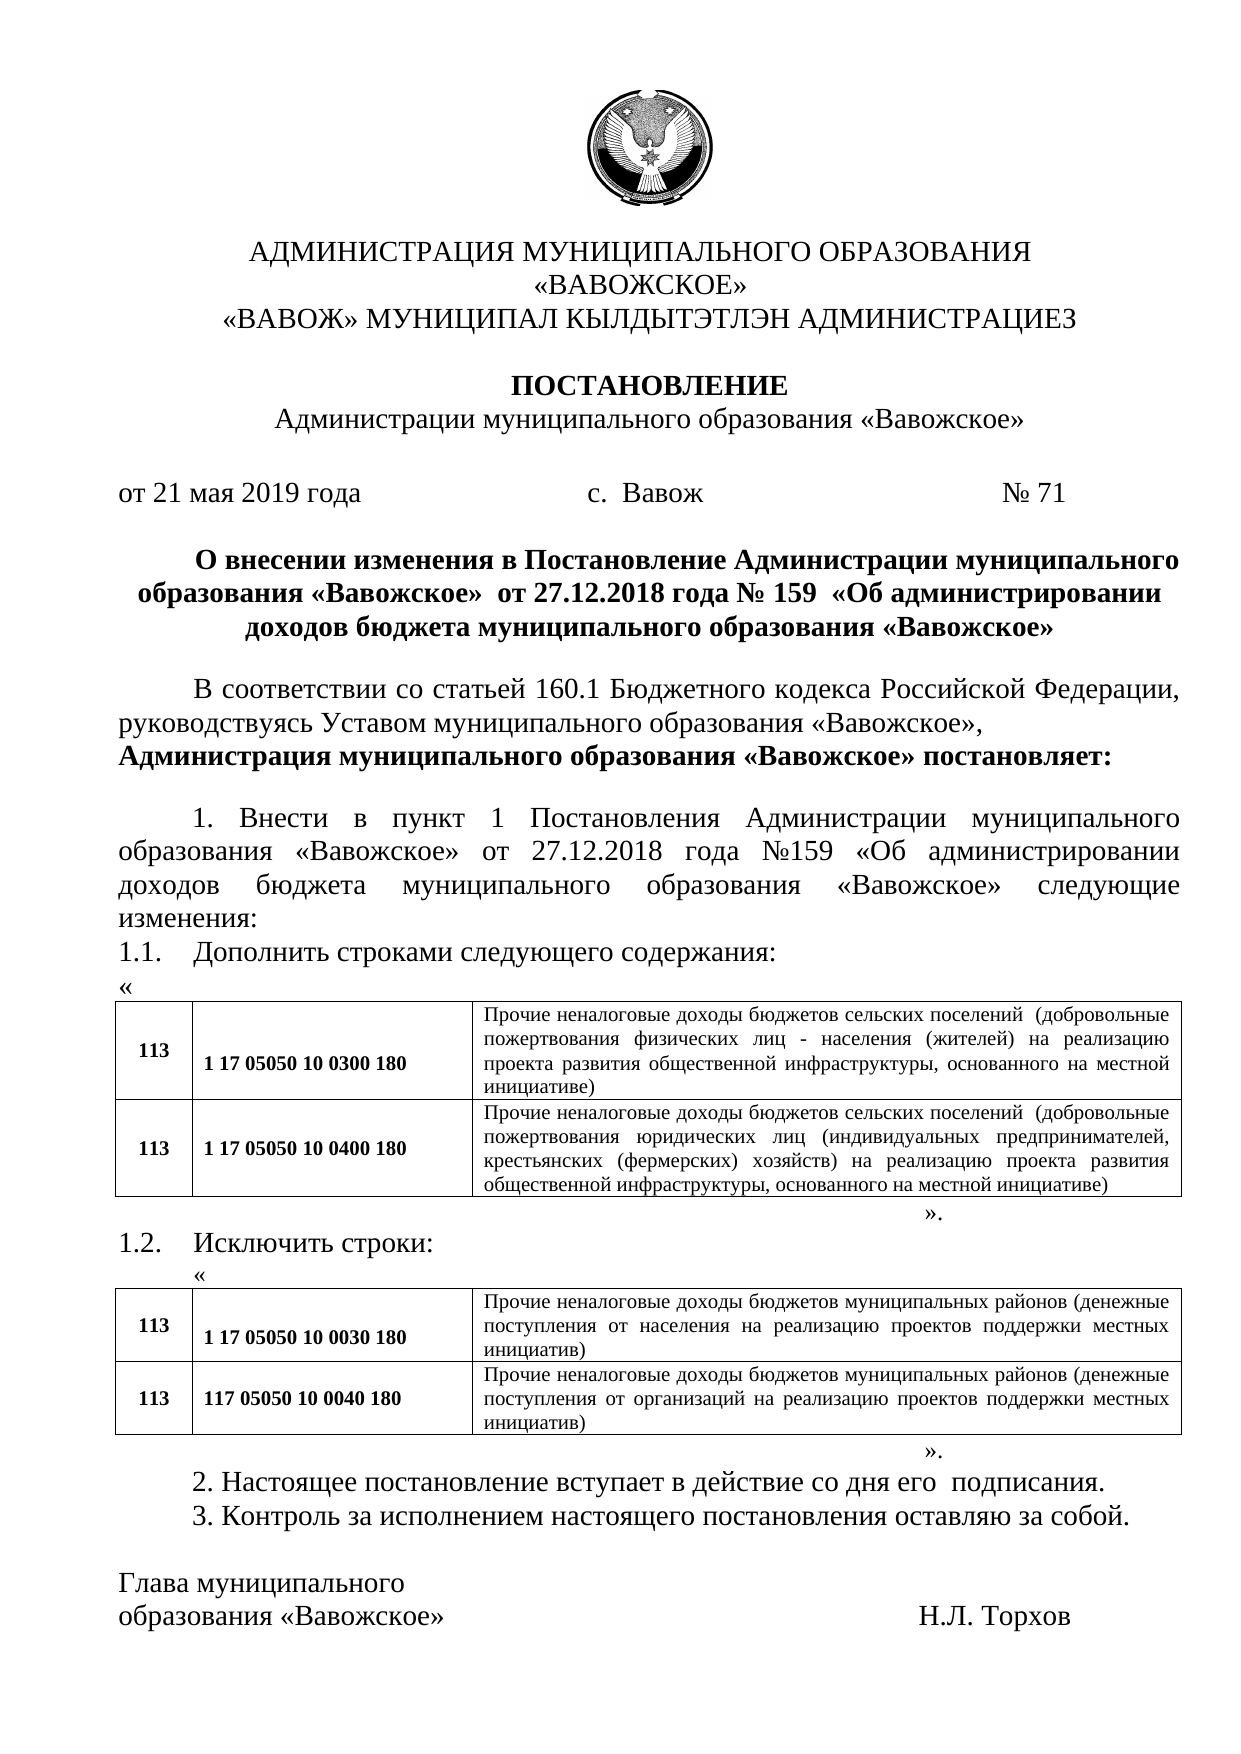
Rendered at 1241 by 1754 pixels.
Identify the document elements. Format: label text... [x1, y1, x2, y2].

list Исключить строки: [118, 1226, 1181, 1259]
table_cell Прочие неналоговые доходы бюджетов сельских поселений (добровольные пожертвования юридических лиц (индивидуальных предпринимателей, крестьянских (фермерских) хозяйств) на реализацию проекта развития общественной инфраструктуры, основанного на местной инициативе) [473, 1100, 1181, 1196]
text 2. Настоящее постановление вступает в действие со дня его подписания. [118, 1464, 1181, 1498]
text образования «Вавожское» Н.Л. Торхов [118, 1598, 1181, 1632]
text 1. Внести в пункт 1 Постановления Администрации муниципального образования «Вавожское» от 27.12.2018 года №159 «Об администрировании доходов бюджета муниципального образования «Вавожское» следующие изменения: [118, 800, 1181, 934]
text «ВАВОЖСКОЕ» [99, 267, 1181, 301]
text от 21 мая 2019 года с. Вавож № 71 [118, 475, 1181, 508]
table_cell Прочие неналоговые доходы бюджетов муниципальных районов (денежные поступления от организаций на реализацию проектов поддержки местных инициатив) [473, 1362, 1181, 1434]
text « [118, 968, 1181, 1001]
picture [585, 90, 716, 206]
table_header Прочие неналоговые доходы бюджетов сельских поселений (добровольные пожертвования физических лиц - населения (жителей) на реализацию проекта развития общественной инфраструктуры, основанного на местной инициативе) [473, 1002, 1181, 1098]
text Администрация муниципального образования «Вавожское» постановляет: [118, 738, 1181, 772]
table_header 1 17 05050 10 0300 180 [193, 1002, 472, 1098]
text В соответствии со статьей 160.1 Бюджетного кодекса Российской Федерации, руководствуясь Уставом муниципального образования «Вавожское», [118, 671, 1181, 738]
text Администрации муниципального образования «Вавожское» [118, 402, 1181, 435]
text Глава муниципального [118, 1565, 1181, 1598]
text ». [118, 1197, 1181, 1226]
text «ВАВОЖ» МУНИЦИПАЛ КЫЛДЫТЭТЛЭН АДМИНИСТРАЦИЕЗ [118, 301, 1181, 334]
table_cell 113 [116, 1100, 192, 1196]
text ПОСТАНОВЛЕНИЕ [118, 368, 1181, 402]
table_header 113 [116, 1002, 192, 1098]
text АДМИНИСТРАЦИЯ МУНИЦИПАЛЬНОГО ОБРАЗОВАНИЯ [99, 234, 1181, 267]
text 3. Контроль за исполнением настоящего постановления оставляю за собой. [118, 1498, 1181, 1531]
list Дополнить строками следующего содержания: [118, 934, 1181, 968]
text ». [118, 1435, 1181, 1464]
text О внесении изменения в Постановление Администрации муниципального образования «Вавожское» от 27.12.2018 года № 159 «Об администрировании доходов бюджета муниципального образования «Вавожское» [118, 542, 1181, 643]
table_header Прочие неналоговые доходы бюджетов муниципальных районов (денежные поступления от населения на реализацию проектов поддержки местных инициатив) [473, 1289, 1181, 1361]
table_cell 117 05050 10 0040 180 [193, 1362, 472, 1434]
table_header 1 17 05050 10 0030 180 [193, 1289, 472, 1361]
table_cell 1 17 05050 10 0400 180 [193, 1100, 472, 1196]
text « [193, 1259, 1181, 1288]
table_cell 113 [116, 1362, 192, 1434]
table_header 113 [116, 1289, 192, 1361]
